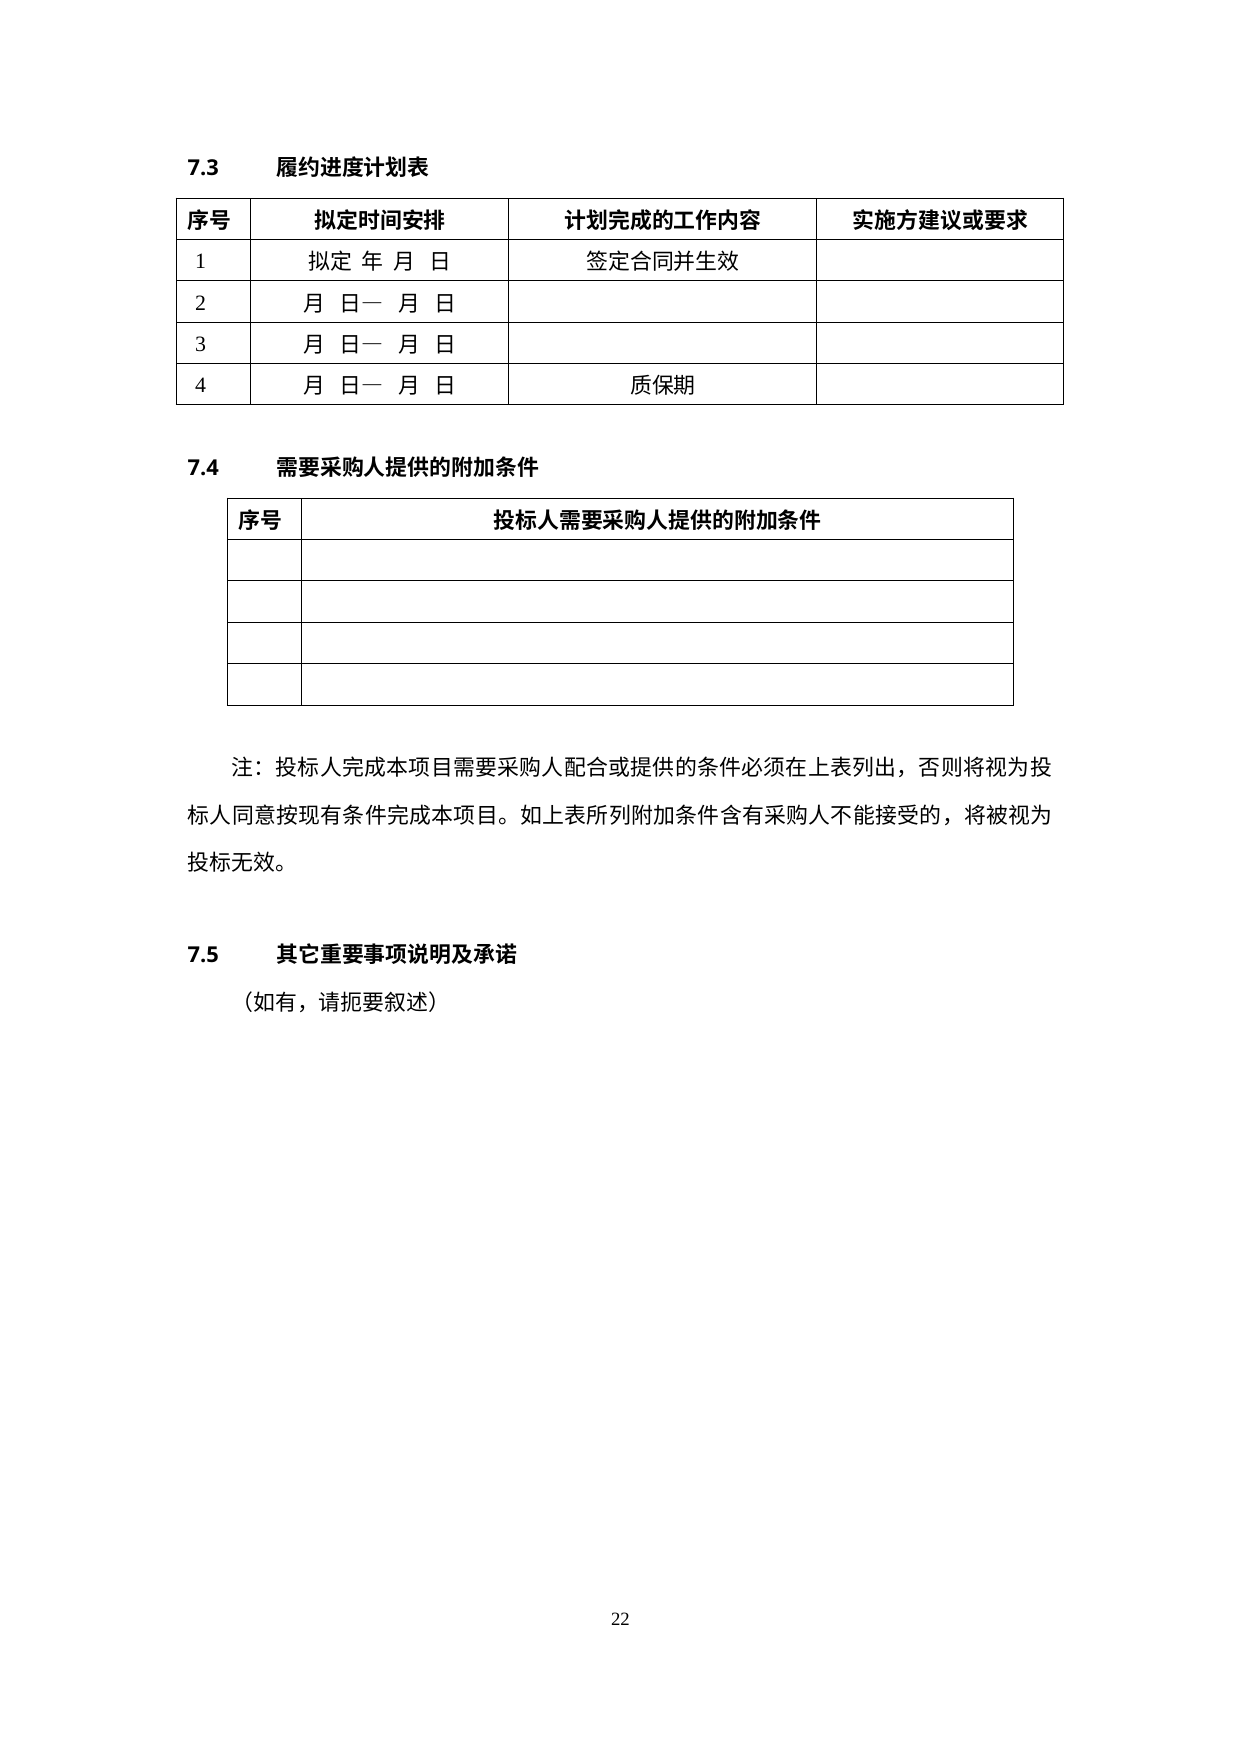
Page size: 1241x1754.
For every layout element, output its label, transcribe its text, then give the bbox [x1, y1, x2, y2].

table_cell [302, 623, 1013, 663]
table_cell 月 日— 月 日 [251, 323, 508, 363]
table_cell [228, 664, 301, 704]
table_cell [177, 281, 250, 322]
table_cell [228, 540, 301, 580]
table_cell [228, 623, 301, 663]
table_header 序号 [177, 199, 250, 239]
table_cell [302, 664, 1013, 704]
table_cell [817, 240, 1063, 280]
table_header 计划完成的工作内容 [509, 199, 816, 239]
table_cell [177, 364, 250, 404]
table_cell 月 日— 月 日 [251, 281, 508, 322]
table_header 实施方建议或要求 [817, 199, 1063, 239]
subtitle 7.4 需要采购人提供的附加条件 [187, 450, 1053, 482]
table_cell [817, 364, 1063, 404]
table_header 序号 [228, 499, 301, 539]
table_cell [509, 281, 816, 322]
subtitle 7.5 其它重要事项说明及承诺 [187, 937, 1053, 969]
subtitle 7.3 履约进度计划表 [187, 150, 1053, 182]
table_cell 签定合同并生效 [509, 240, 816, 280]
text （如有，请扼要叙述） [187, 985, 1053, 1017]
table_cell 月 日— 月 日 [251, 364, 508, 404]
table_cell [177, 323, 250, 363]
table_header 投标人需要采购人提供的附加条件 [302, 499, 1013, 539]
table_cell 质保期 [509, 364, 816, 404]
table_cell [228, 581, 301, 622]
table_cell [817, 323, 1063, 363]
table_cell [509, 323, 816, 363]
table_cell [177, 240, 250, 280]
table_header 拟定时间安排 [251, 199, 508, 239]
text 注：投标人完成本项目需要采购人配合或提供的条件必须在上表列出，否则将视为投标人同意按现有条件完成本项目。如上表所列附加条件含有采购人不能接受的，将被视为投标无效。 [187, 750, 1053, 877]
table_cell [817, 281, 1063, 322]
table_cell [302, 540, 1013, 580]
table_cell 拟定 年 月 日 [251, 240, 508, 280]
table_cell [302, 581, 1013, 622]
